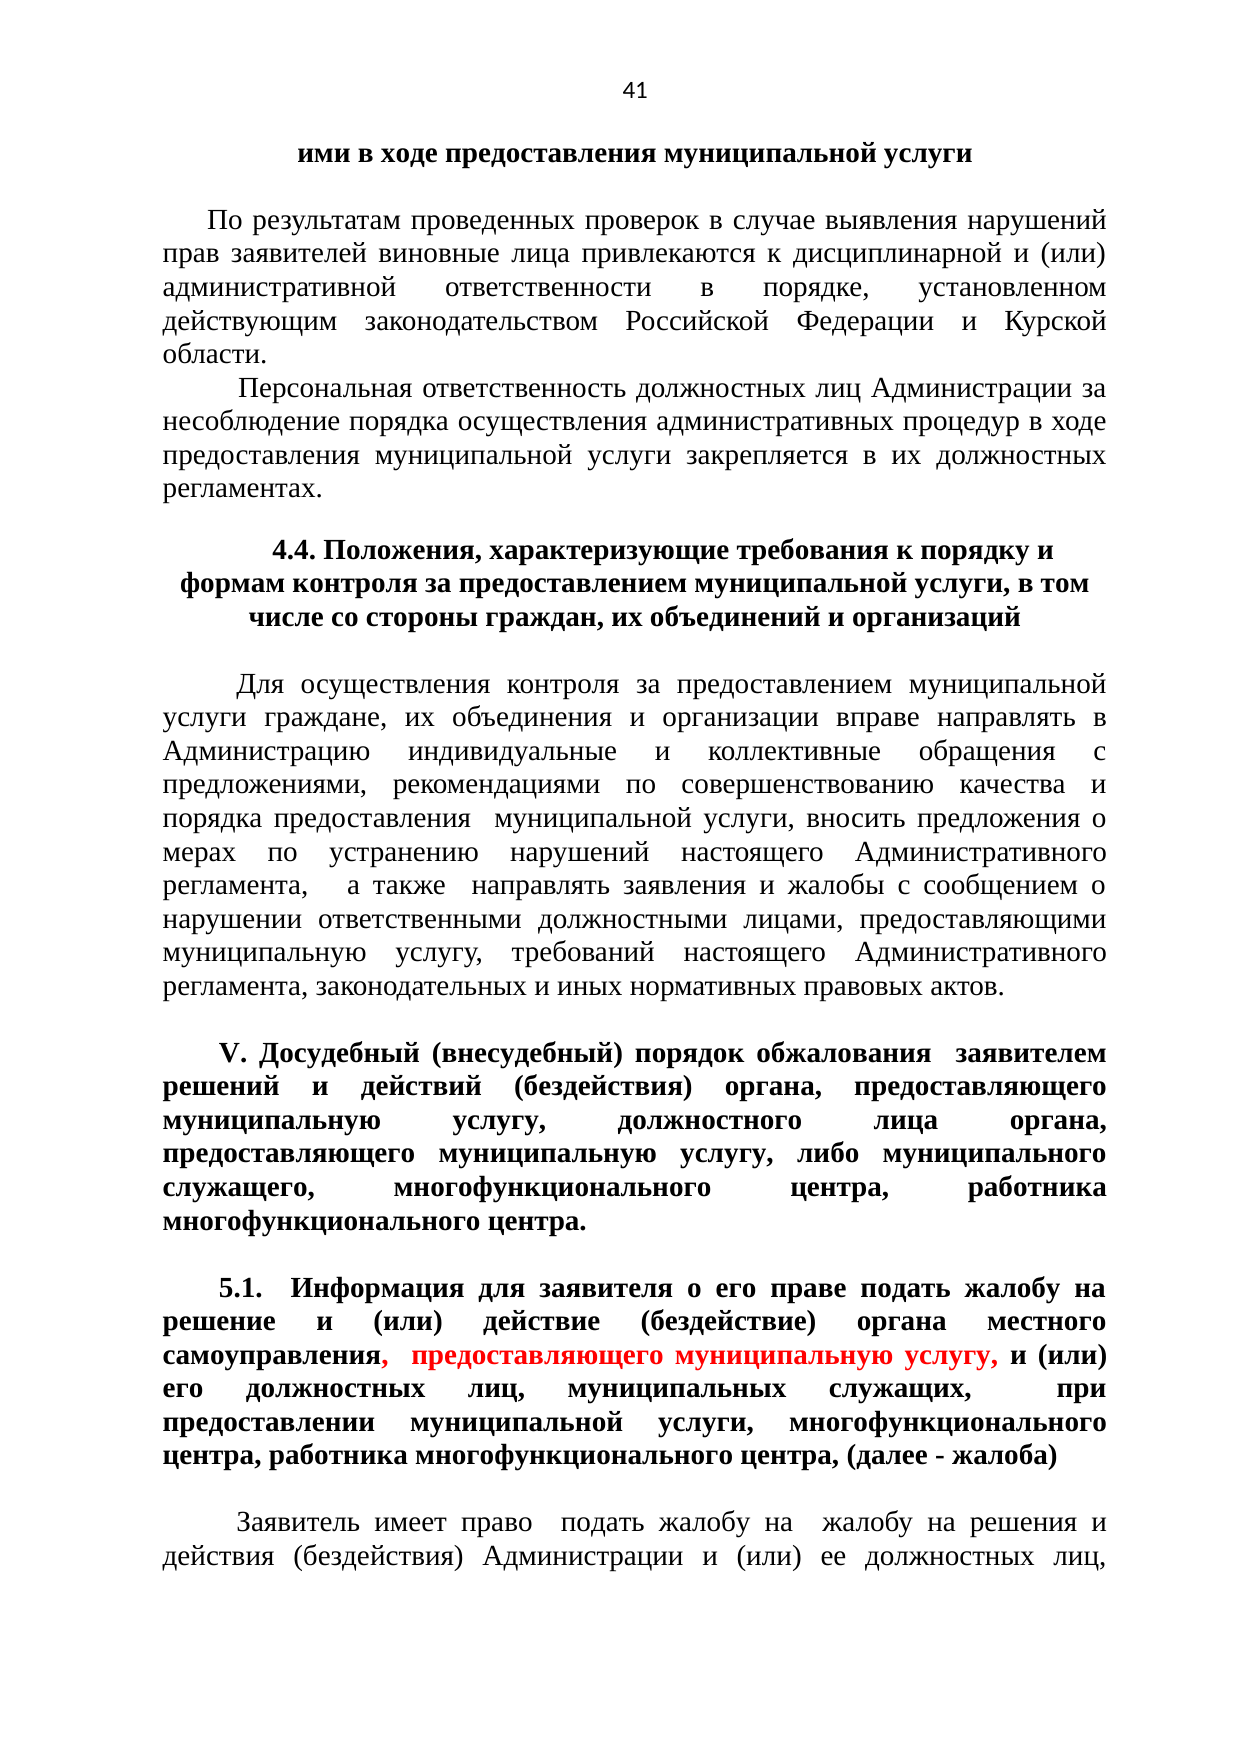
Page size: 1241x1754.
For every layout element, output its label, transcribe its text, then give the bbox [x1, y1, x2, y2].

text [162, 135, 1107, 168]
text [162, 1504, 1107, 1572]
text V. Досудебный (внесудебный) порядок обжалования заявителем решений и действий (бездействия) органа, предоставляющего муниципальную услугу, должностного лица органа, предоставляющего муниципальную услугу, либо муниципального служащего, многофункционального центра, работника многофункционального центра. [162, 1035, 1107, 1236]
text 5.1. Информация для заявителя о его праве подать жалобу на решение и (или) действие (бездействие) органа местного самоуправления, предоставляющего муниципальную услугу, и (или) его должностных лиц, муниципальных служащих, при предоставлении муниципальной услуги, многофункционального центра, работника многофункционального центра, (далее - жалоба) [162, 1270, 1107, 1471]
text По результатам проведенных проверок в случае выявления нарушений прав заявителей виновные лица привлекаются к дисциплинарной и (или) административной ответственности в порядке, установленном действующим законодательством Российской Федерации и Курской области. [162, 202, 1107, 370]
text 4.4. Положения, характеризующие требования к порядку и формам контроля за предоставлением муниципальной услуги, в том числе со стороны граждан, их объединений и организаций [162, 532, 1107, 632]
text Для осуществления контроля за предоставлением муниципальной услуги граждане, их объединения и организации вправе направлять в Администрацию индивидуальные и коллективные обращения с предложениями, рекомендациями по совершенствованию качества и порядка предоставления муниципальной услуги, вносить предложения о мерах по устранению нарушений настоящего Административного регламента, а также направлять заявления и жалобы с сообщением о нарушении ответственными должностными лицами, предоставляющими муниципальную услугу, требований настоящего Административного регламента, законодательных и иных нормативных правовых актов. [162, 666, 1107, 1001]
text Персональная ответственность должностных лиц Администрации за несоблюдение порядка осуществления административных процедур в ходе предоставления муниципальной услуги закрепляется в их должностных регламентах. [162, 370, 1107, 504]
